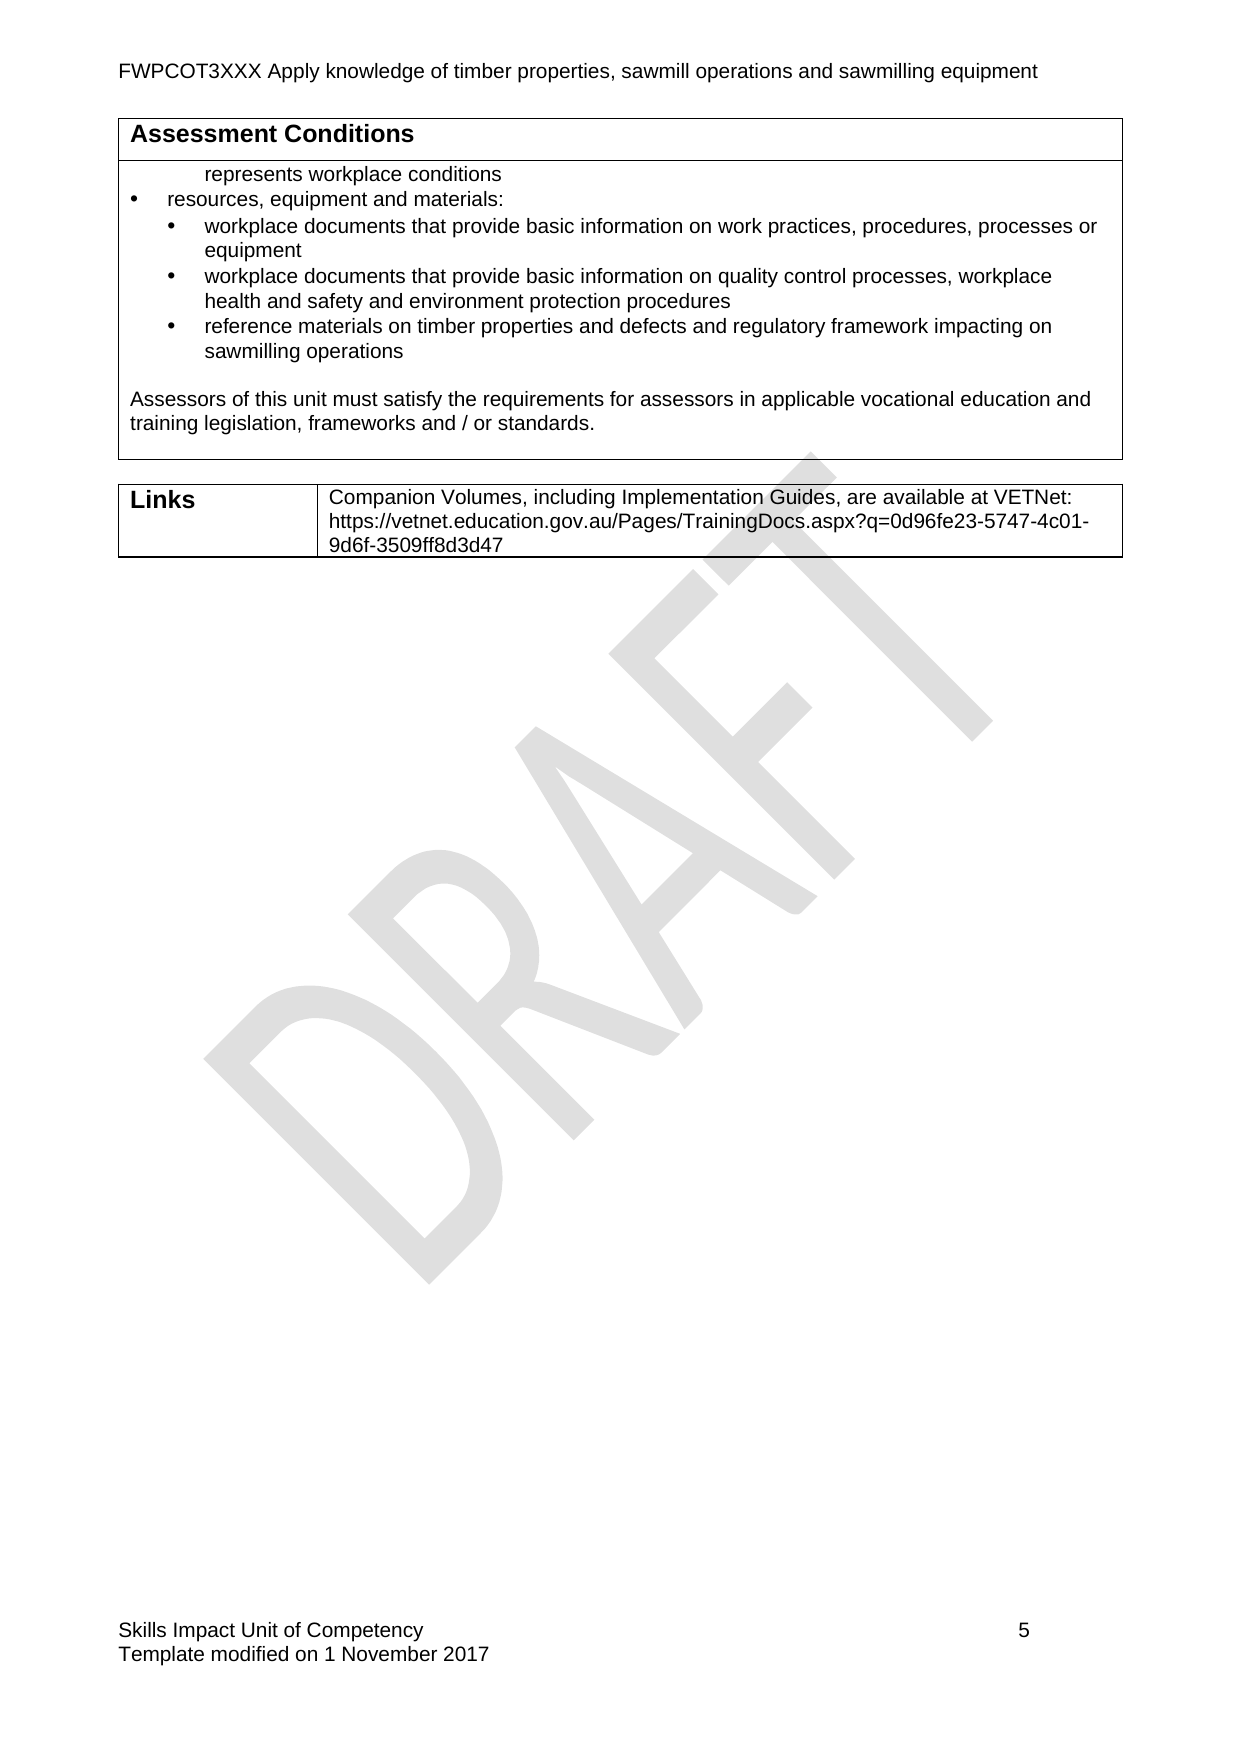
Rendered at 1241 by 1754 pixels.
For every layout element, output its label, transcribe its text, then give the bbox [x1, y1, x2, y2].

table_header Companion Volumes, including Implementation Guides, are available at VETNet: https://vetnet.education.gov.au/Pages/TrainingDocs.aspx?q=0d96fe23-5747-4c01-9d6f-3509ff8d3d47 [318, 485, 1122, 556]
table_header Links [119, 485, 317, 556]
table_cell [119, 161, 1122, 458]
table_header Assessment Conditions [119, 119, 1122, 160]
